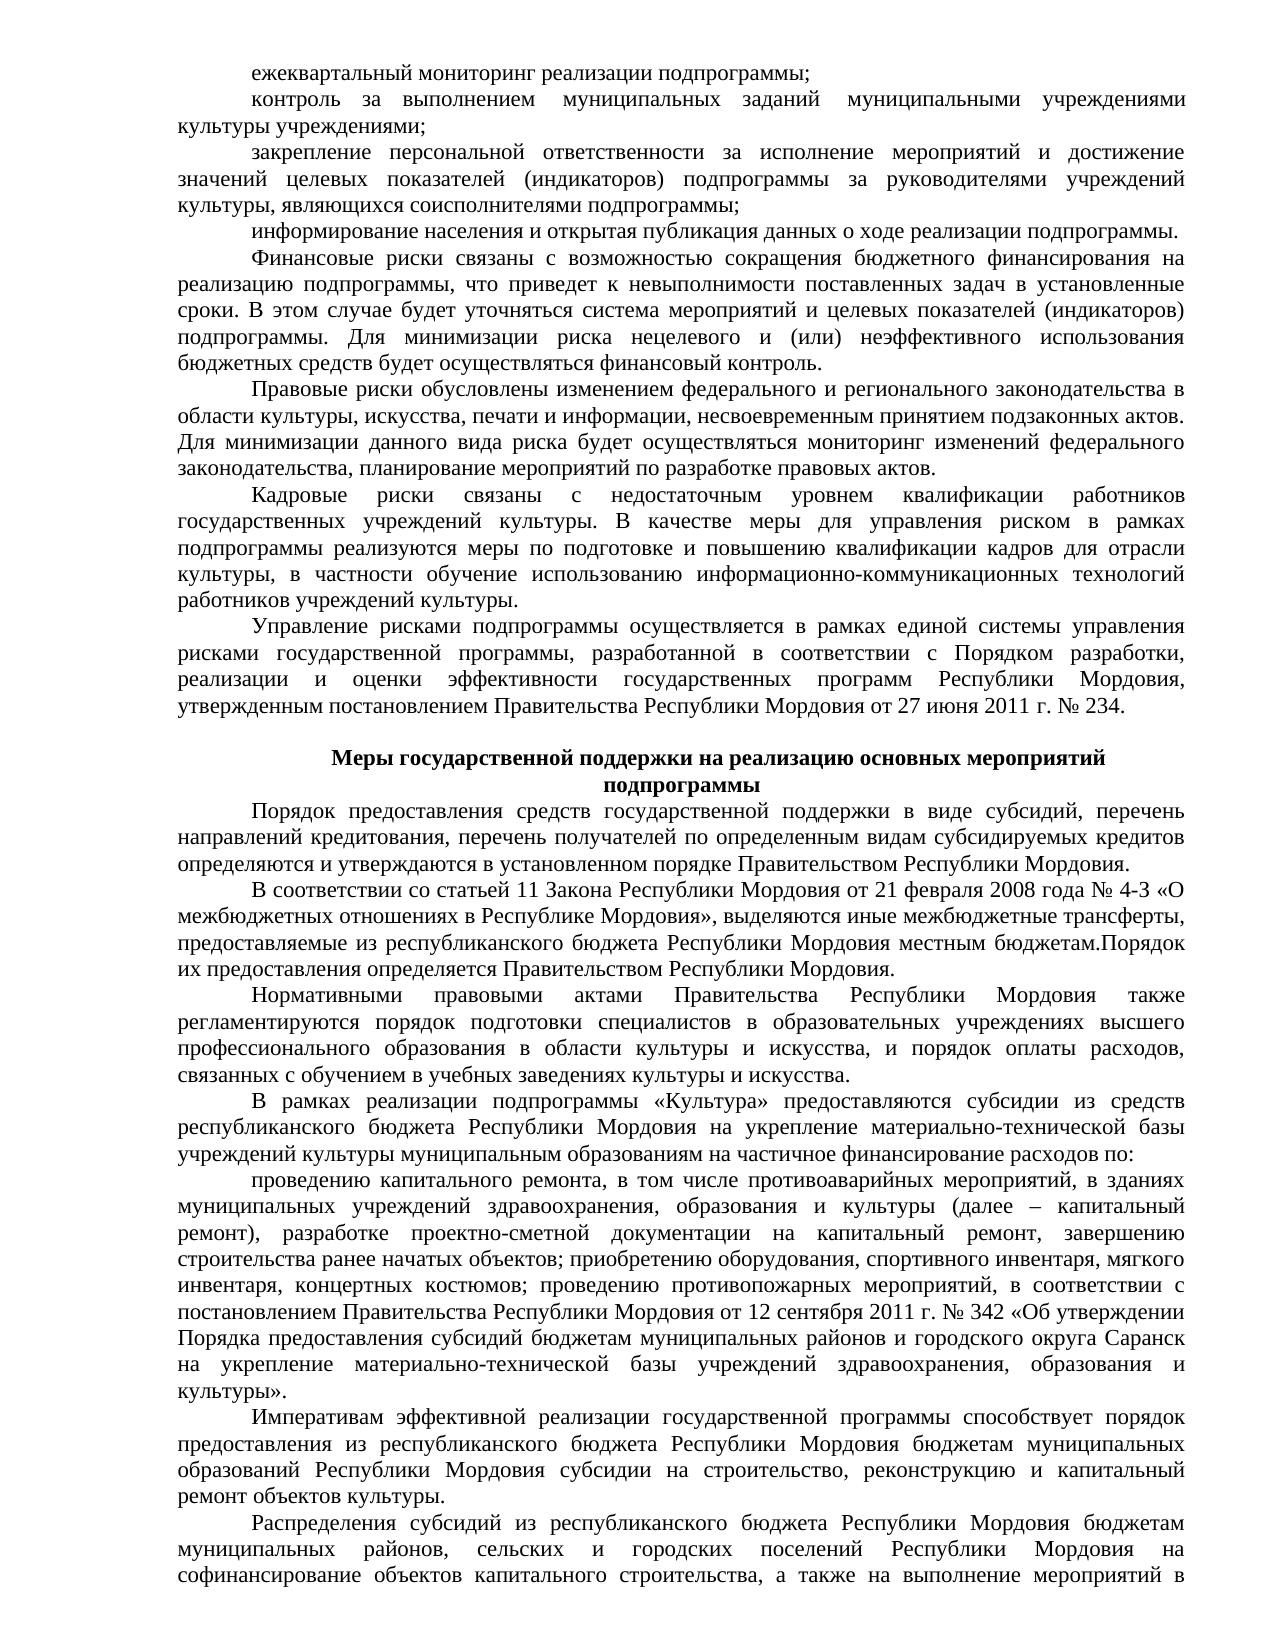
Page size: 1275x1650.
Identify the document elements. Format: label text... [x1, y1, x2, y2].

subtitle Меры государственной поддержки на реализацию основных мероприятий подпрограммы [177, 744, 1186, 797]
text Кадровые риски связаны с недостаточным уровнем квалификации работников государственных учреждений культуры. В качестве меры для управления риском в рамках подпрограммы реализуются меры по подготовке и повышению квалификации кадров для отрасли культуры, в частности обучение использованию информационно-коммуникационных технологий работников учреждений культуры. [177, 481, 1186, 613]
text закрепление персональной ответственности за исполнение мероприятий и достижение значений целевых показателей (индикаторов) подпрограммы за руководителями учреждений культуры, являющихся соисполнителями подпрограммы; [177, 138, 1186, 217]
text ежеквартальный мониторинг реализации подпрограммы; [177, 59, 1186, 86]
text Нормативными правовыми актами Правительства Республики Мордовия также регламентируются порядок подготовки специалистов в образовательных учреждениях высшего профессионального образования в области культуры и искусства, и порядок оплаты расходов, связанных с обучением в учебных заведениях культуры и искусства. [177, 982, 1186, 1087]
text контроль за выполнением муниципальных заданий муниципальными учреждениями культуры учреждениями; [177, 86, 1186, 138]
text Правовые риски обусловлены изменением федерального и регионального законодательства в области культуры, искусства, печати и информации, несвоевременным принятием подзаконных актов. Для минимизации данного вида риска будет осуществляться мониторинг изменений федерального законодательства, планирование мероприятий по разработке правовых актов. [177, 375, 1186, 481]
text В рамках реализации подпрограммы «Культура» предоставляются субсидии из средств республиканского бюджета Республики Мордовия на укрепление материально-технической базы учреждений культуры муниципальным образованиям на частичное финансирование расходов по: [177, 1087, 1186, 1166]
text информирование населения и открытая публикация данных о ходе реализации подпрограммы. [177, 217, 1186, 244]
text Управление рисками подпрограммы осуществляется в рамках единой системы управления рисками государственной программы, разработанной в соответствии с Порядком разработки, реализации и оценки эффективности государственных программ Республики Мордовия, утвержденным постановлением Правительства Республики Мордовия от 27 июня 2011 г. № 234. [177, 613, 1186, 718]
text Порядок предоставления средств государственной поддержки в виде субсидий, перечень направлений кредитования, перечень получателей по определенным видам субсидируемых кредитов определяются и утверждаются в установленном порядке Правительством Республики Мордовия. [177, 797, 1186, 876]
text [177, 1509, 1186, 1588]
text Финансовые риски связаны с возможностью сокращения бюджетного финансирования на реализацию подпрограммы, что приведет к невыполнимости поставленных задач в установленные сроки. В этом случае будет уточняться система мероприятий и целевых показателей (индикаторов) подпрограммы. Для минимизации риска нецелевого и (или) неэффективного использования бюджетных средств будет осуществляться финансовый контроль. [177, 244, 1186, 375]
text проведению капитального ремонта, в том числе противоаварийных мероприятий, в зданиях муниципальных учреждений здравоохранения, образования и культуры (далее – капитальный ремонт), разработке проектно-сметной документации на капитальный ремонт, завершению строительства ранее начатых объектов; приобретению оборудования, спортивного инвентаря, мягкого инвентаря, концертных костюмов; проведению противопожарных мероприятий, в соответствии с постановлением Правительства Республики Мордовия от 12 сентября 2011 г. № 342 «Об утверждении Порядка предоставления субсидий бюджетам муниципальных районов и городского округа Саранск на укрепление материально-технической базы учреждений здравоохранения, образования и культуры». [177, 1166, 1186, 1403]
text В соответствии со статьей 11 Закона Республики Мордовия от 21 февраля 2008 года № 4-З «О межбюджетных отношениях в Республике Мордовия», выделяются иные межбюджетные трансферты, предоставляемые из республиканского бюджета Республики Мордовия местным бюджетам.Порядок их предоставления определяется Правительством Республики Мордовия. [177, 876, 1186, 982]
text Императивам эффективной реализации государственной программы способствует порядок предоставления из республиканского бюджета Республики Мордовия бюджетам муниципальных образований Республики Мордовия субсидии на строительство, реконструкцию и капитальный ремонт объектов культуры. [177, 1403, 1186, 1509]
